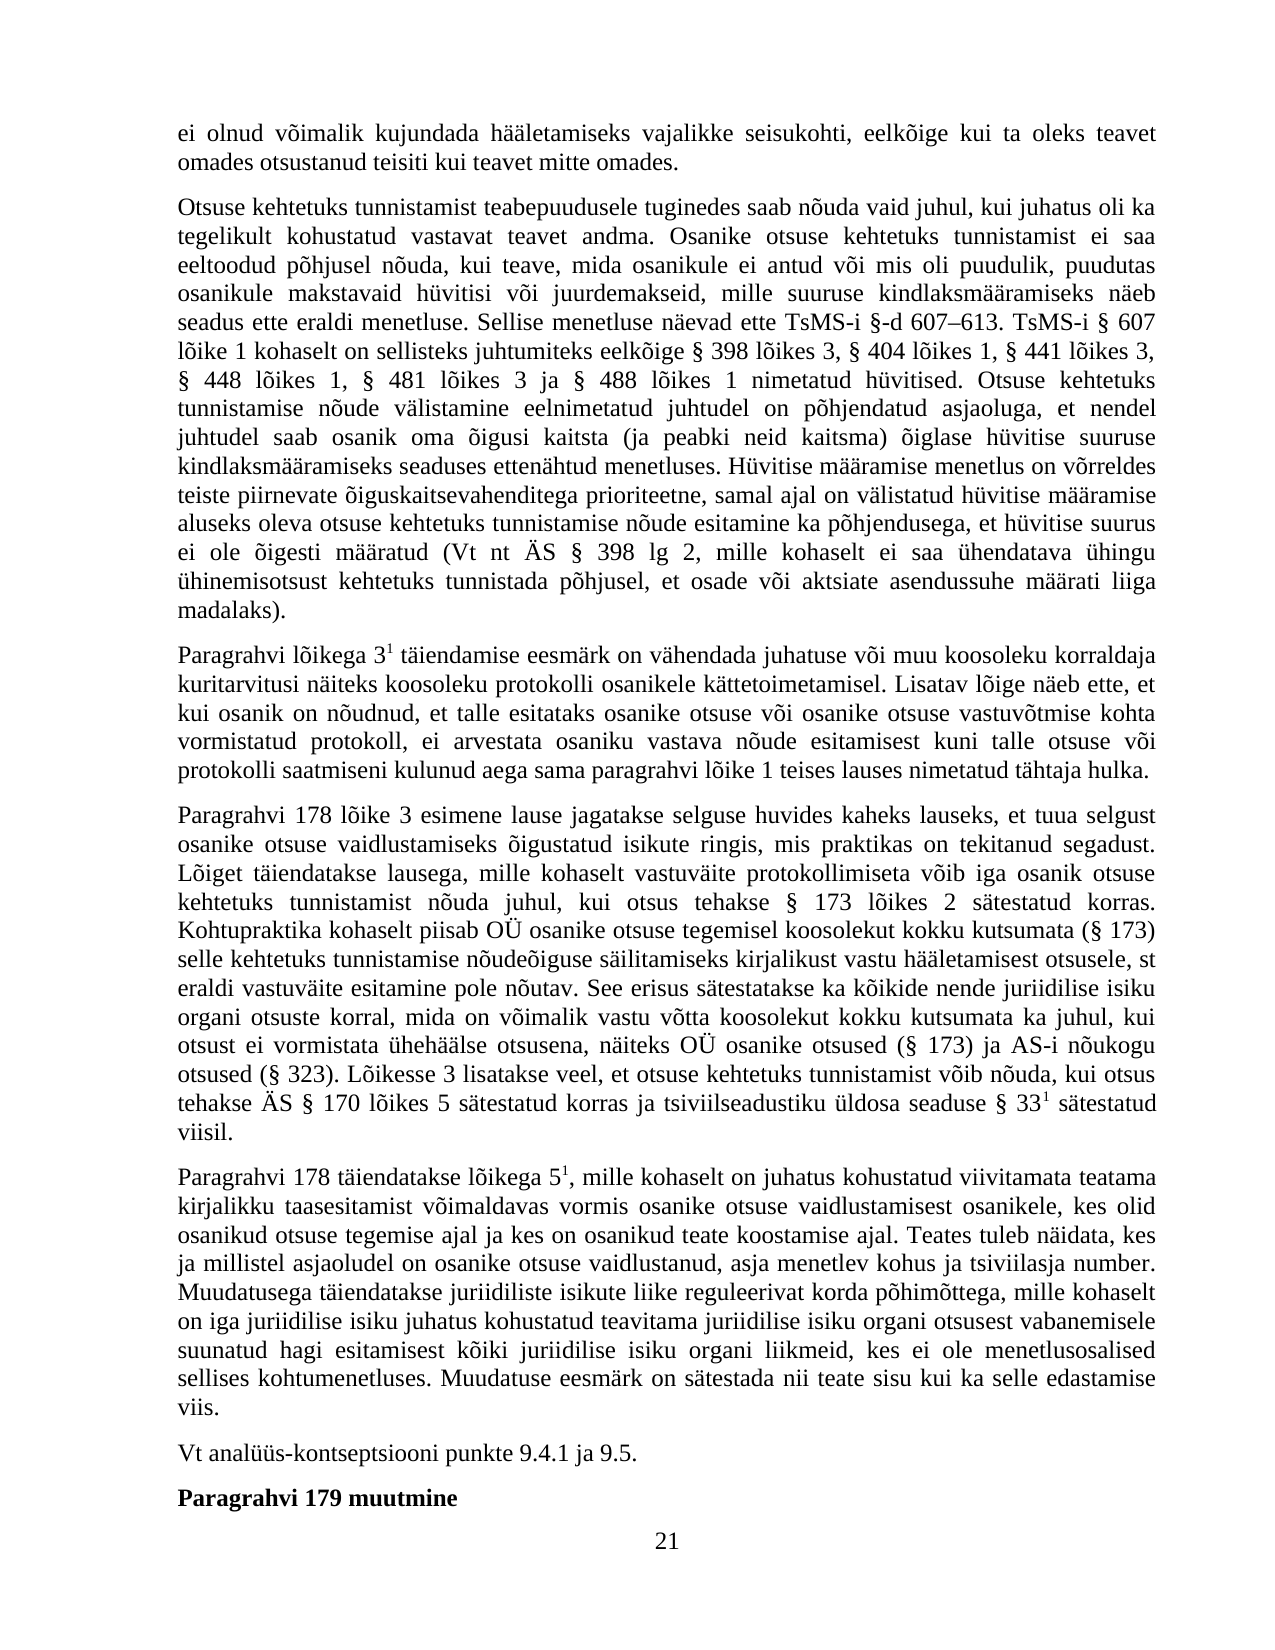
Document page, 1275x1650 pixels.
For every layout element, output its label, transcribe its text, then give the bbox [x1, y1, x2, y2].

text Paragrahvi 178 lõike 3 esimene lause jagatakse selguse huvides kaheks lauseks, et tuua selgust osanike otsuse vaidlustamiseks õigustatud isikute ringis, mis praktikas on tekitanud segadust. Lõiget täiendatakse lausega, mille kohaselt vastuväite protokollimiseta võib iga osanik otsuse kehtetuks tunnistamist nõuda juhul, kui otsus tehakse § 173 lõikes 2 sätestatud korras. Kohtupraktika kohaselt piisab OÜ osanike otsuse tegemisel koosolekut kokku kutsumata (§ 173) selle kehtetuks tunnistamise nõudeõiguse säilitamiseks kirjalikust vastu hääletamisest otsusele, st eraldi vastuväite esitamine pole nõutav. See erisus sätestatakse ka kõikide nende juriidilise isiku organi otsuste korral, mida on võimalik vastu võtta koosolekut kokku kutsumata ka juhul, kui otsust ei vormistata ühehäälse otsusena, näiteks OÜ osanike otsused (§ 173) ja AS-i nõukogu otsused (§ 323). Lõikesse 3 lisatakse veel, et otsuse kehtetuks tunnistamist võib nõuda, kui otsus tehakse ÄS § 170 lõikes 5 sätestatud korras ja tsiviilseadustiku üldosa seaduse § 331 sätestatud viisil. [177, 801, 1157, 1146]
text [177, 118, 1157, 176]
text Otsuse kehtetuks tunnistamist teabepuudusele tuginedes saab nõuda vaid juhul, kui juhatus oli ka tegelikult kohustatud vastavat teavet andma. Osanike otsuse kehtetuks tunnistamist ei saa eeltoodud põhjusel nõuda, kui teave, mida osanikule ei antud või mis oli puudulik, puudutas osanikule makstavaid hüvitisi või juurdemakseid, mille suuruse kindlaksmääramiseks näeb seadus ette eraldi menetluse. Sellise menetluse näevad ette TsMS-i §-d 607–613. TsMS-i § 607 lõike 1 kohaselt on sellisteks juhtumiteks eelkõige § 398 lõikes 3, § 404 lõikes 1, § 441 lõikes 3, § 448 lõikes 1, § 481 lõikes 3 ja § 488 lõikes 1 nimetatud hüvitised. Otsuse kehtetuks tunnistamise nõude välistamine eelnimetatud juhtudel on põhjendatud asjaoluga, et nendel juhtudel saab osanik oma õigusi kaitsta (ja peabki neid kaitsma) õiglase hüvitise suuruse kindlaksmääramiseks seaduses ettenähtud menetluses. Hüvitise määramise menetlus on võrreldes teiste piirnevate õiguskaitsevahenditega prioriteetne, samal ajal on välistatud hüvitise määramise aluseks oleva otsuse kehtetuks tunnistamise nõude esitamine ka põhjendusega, et hüvitise suurus ei ole õigesti määratud (Vt nt ÄS § 398 lg 2, mille kohaselt ei saa ühendatava ühingu ühinemisotsust kehtetuks tunnistada põhjusel, et osade või aktsiate asendussuhe määrati liiga madalaks). [177, 192, 1157, 623]
text Paragrahvi 178 täiendatakse lõikega 51, mille kohaselt on juhatus kohustatud viivitamata teatama kirjalikku taasesitamist võimaldavas vormis osanike otsuse vaidlustamisest osanikele, kes olid osanikud otsuse tegemise ajal ja kes on osanikud teate koostamise ajal. Teates tuleb näidata, kes ja millistel asjaoludel on osanike otsuse vaidlustanud, asja menetlev kohus ja tsiviilasja number. Muudatusega täiendatakse juriidiliste isikute liike reguleerivat korda põhimõttega, mille kohaselt on iga juriidilise isiku juhatus kohustatud teavitama juriidilise isiku organi otsusest vabanemisele suunatud hagi esitamisest kõiki juriidilise isiku organi liikmeid, kes ei ole menetlusosalised sellises kohtumenetluses. Muudatuse eesmärk on sätestada nii teate sisu kui ka selle edastamise viis. [177, 1162, 1157, 1421]
text Paragrahvi 179 muutmine [177, 1483, 1157, 1512]
text Vt analüüs-kontseptsiooni punkte 9.4.1 ja 9.5. [177, 1438, 1157, 1466]
text Paragrahvi lõikega 31 täiendamise eesmärk on vähendada juhatuse või muu koosoleku korraldaja kuritarvitusi näiteks koosoleku protokolli osanikele kättetoimetamisel. Lisatav lõige näeb ette, et kui osanik on nõudnud, et talle esitataks osanike otsuse või osanike otsuse vastuvõtmise kohta vormistatud protokoll, ei arvestata osaniku vastava nõude esitamisest kuni talle otsuse või protokolli saatmiseni kulunud aega sama paragrahvi lõike 1 teises lauses nimetatud tähtaja hulka. [177, 640, 1157, 784]
